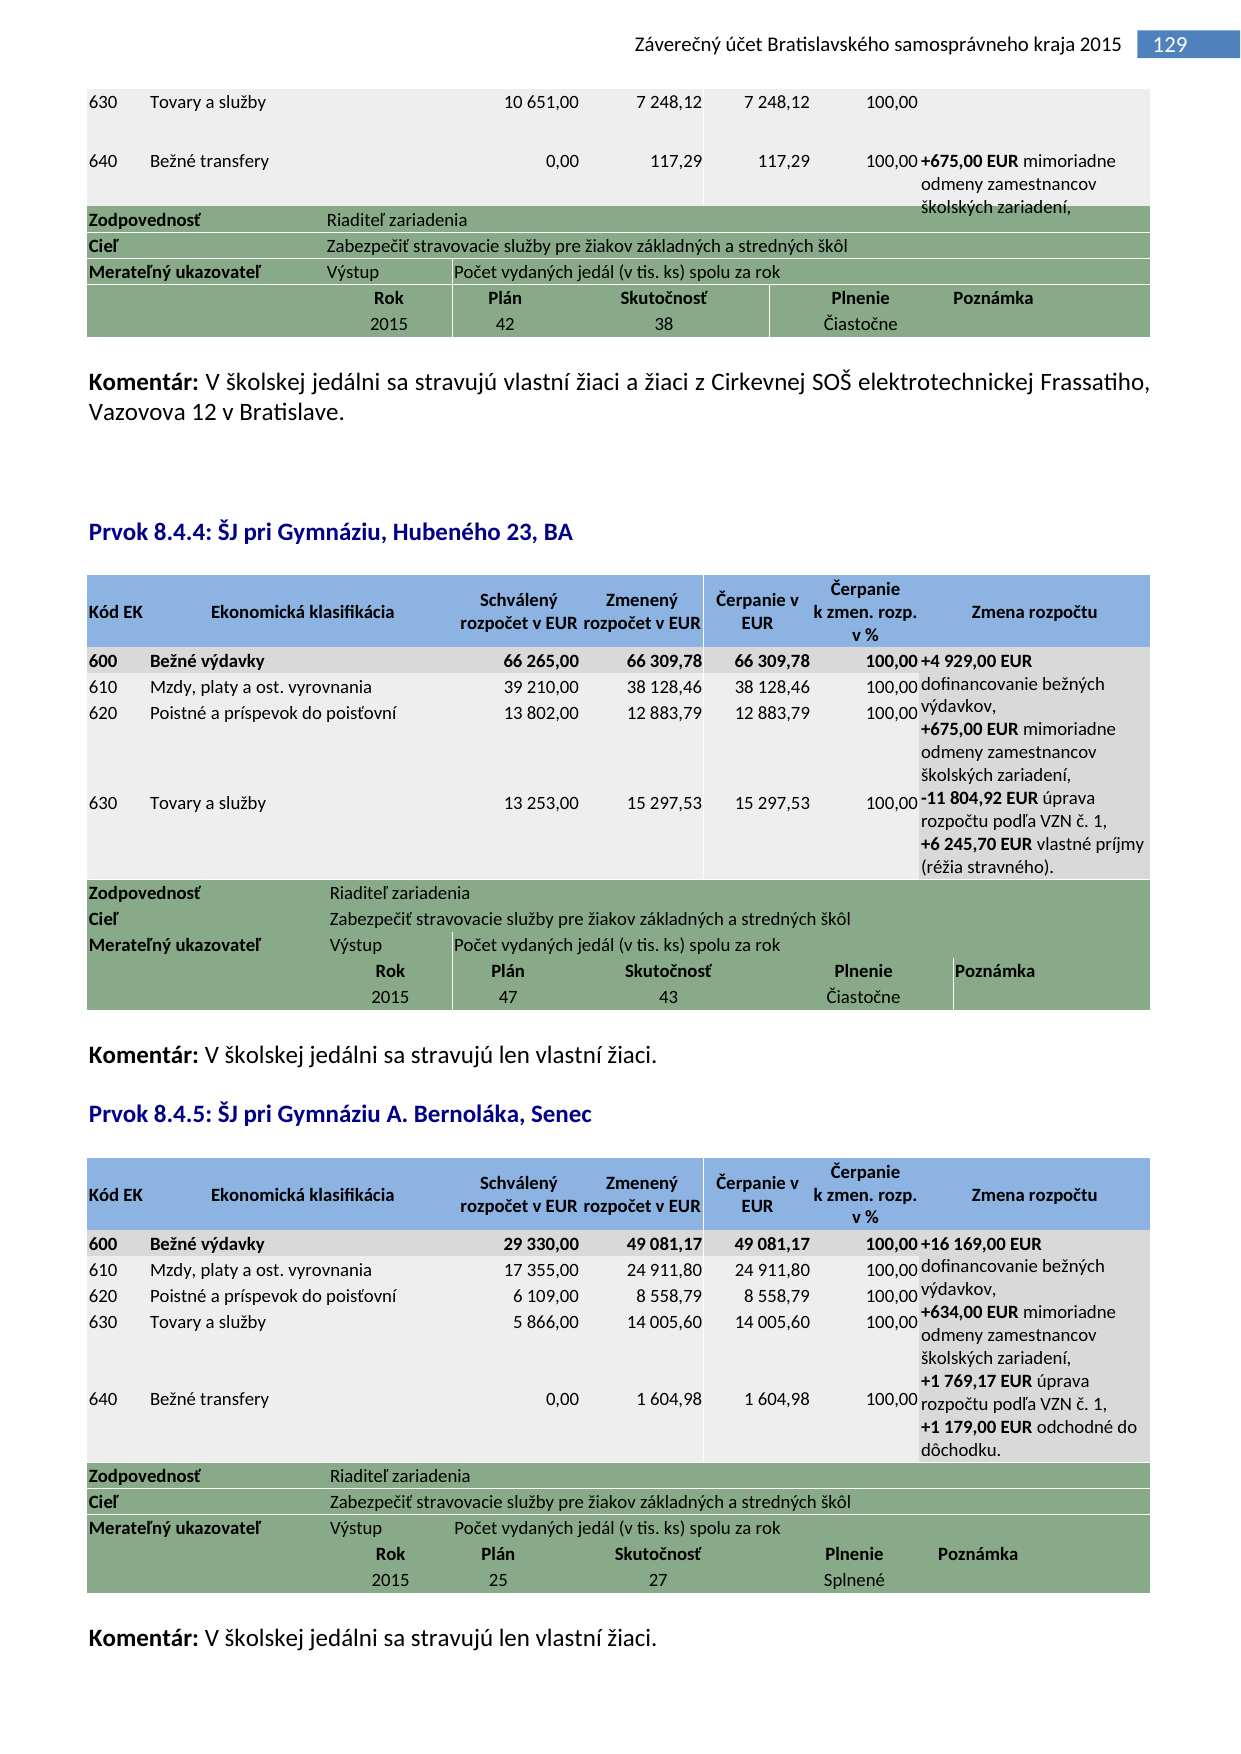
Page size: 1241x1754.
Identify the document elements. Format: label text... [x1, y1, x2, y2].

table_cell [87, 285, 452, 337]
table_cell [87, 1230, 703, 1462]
text Komentár: V školskej jedálni sa stravujú len vlastní žiaci. [89, 1622, 1152, 1652]
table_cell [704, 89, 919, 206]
text Prvok 8.4.4: ŠJ pri Gymnáziu, Hubeného 23, BA [89, 516, 1152, 546]
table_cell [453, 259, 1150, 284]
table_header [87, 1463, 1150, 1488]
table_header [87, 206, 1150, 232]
text Prvok 8.4.5: ŠJ pri Gymnáziu A. Bernoláka, Senec [89, 1098, 1152, 1129]
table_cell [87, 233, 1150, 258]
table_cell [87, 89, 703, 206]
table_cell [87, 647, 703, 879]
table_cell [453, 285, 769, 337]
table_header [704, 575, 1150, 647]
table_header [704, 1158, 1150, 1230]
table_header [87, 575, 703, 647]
text Komentár: V školskej jedálni sa stravujú len vlastní žiaci. [89, 1039, 1152, 1069]
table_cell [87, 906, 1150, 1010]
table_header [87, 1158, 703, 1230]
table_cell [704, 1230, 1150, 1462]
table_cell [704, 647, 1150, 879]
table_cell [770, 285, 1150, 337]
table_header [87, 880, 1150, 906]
text Komentár: V školskej jedálni sa stravujú vlastní žiaci a žiaci z Cirkevnej SOŠ elektrotechnickej Frassatiho, Vazovova 12 v Bratislave. [89, 366, 1152, 427]
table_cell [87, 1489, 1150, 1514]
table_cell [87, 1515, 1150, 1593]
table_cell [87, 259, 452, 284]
